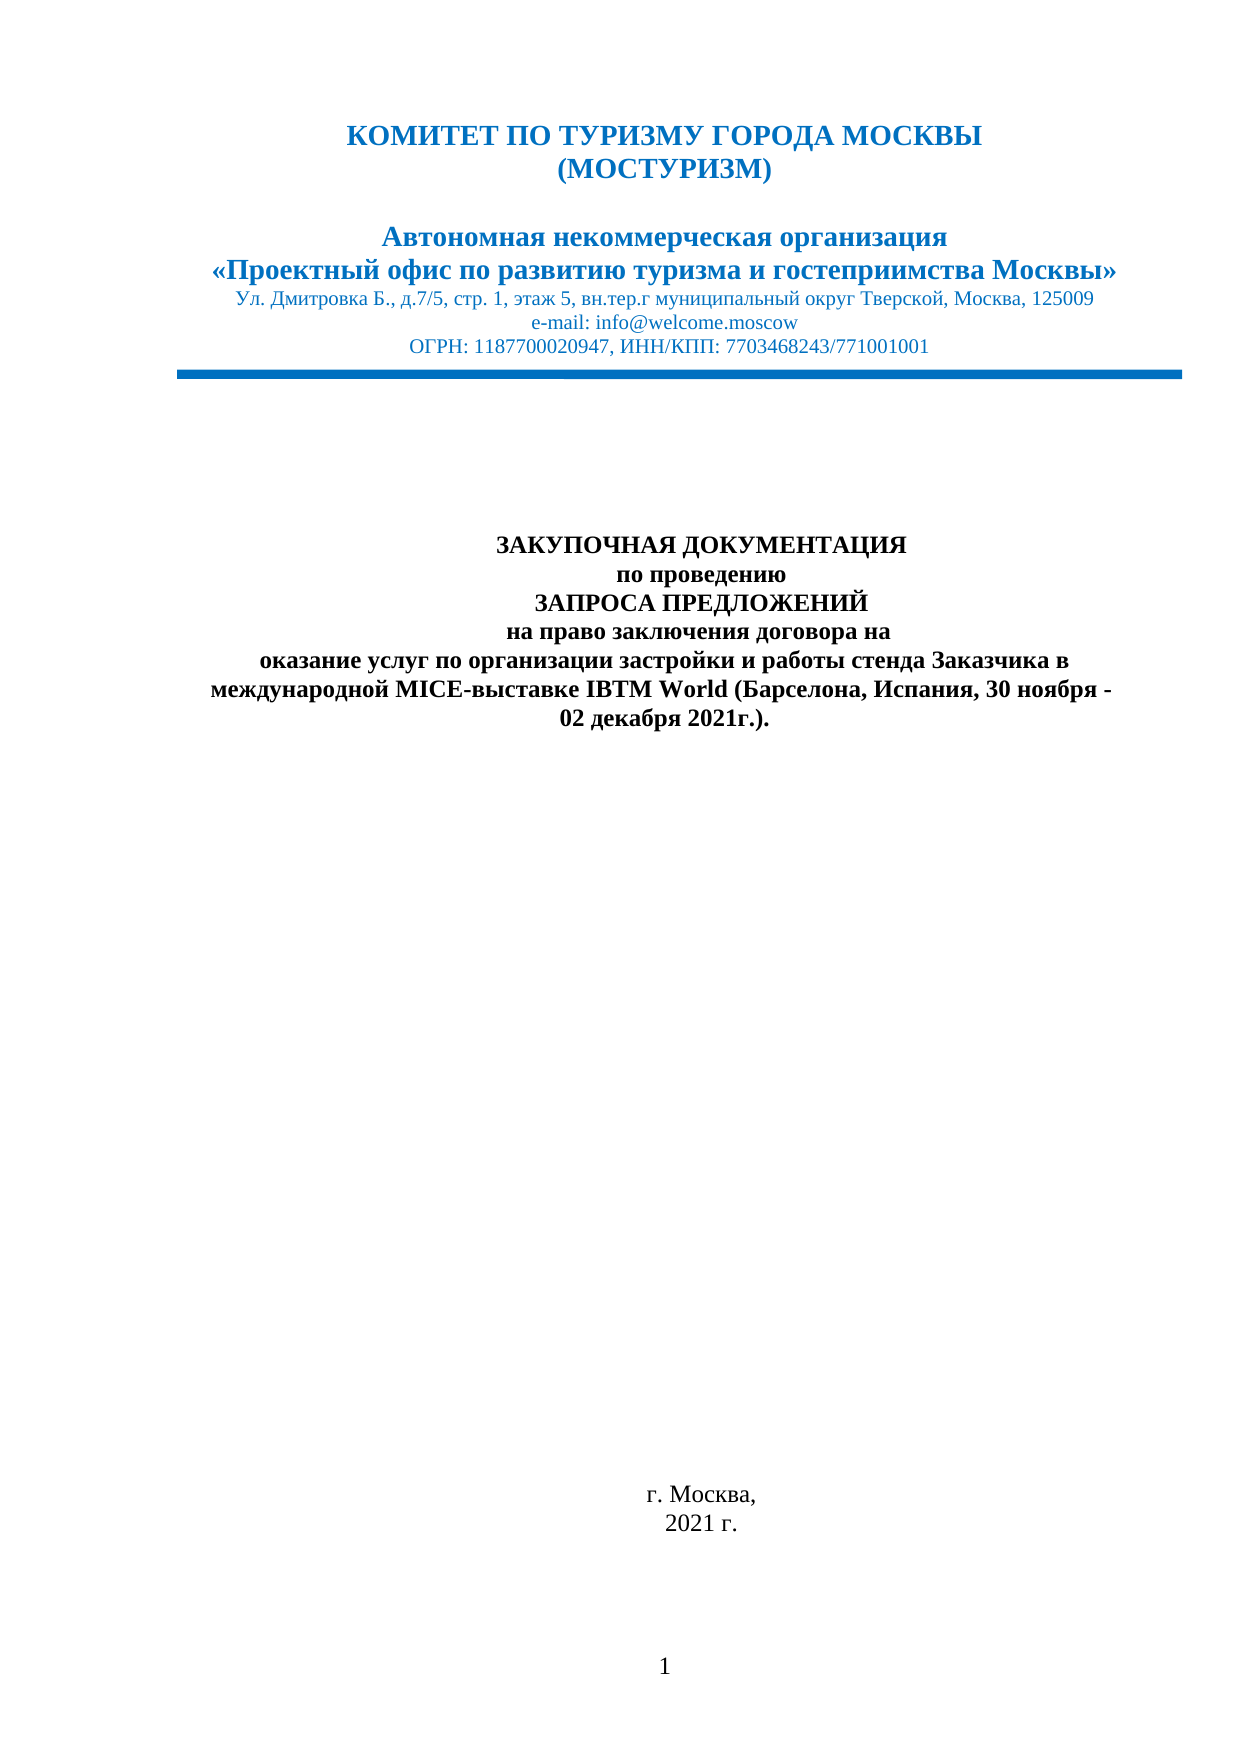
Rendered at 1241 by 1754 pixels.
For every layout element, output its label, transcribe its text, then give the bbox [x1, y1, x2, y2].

text ОГРН: 1187700020947, ИНН/КПП: 7703468243/771001001 [177, 334, 1152, 358]
text Автономная некоммерческая организация [177, 219, 1152, 252]
text г. Москва, [177, 1479, 1152, 1508]
text КОМИТЕТ ПО ТУРИЗМУ ГОРОДА МОСКВЫ [177, 118, 1152, 152]
text по проведению [177, 559, 1152, 588]
text (МОСТУРИЗМ) [177, 152, 1152, 185]
text «Проектный офис по развитию туризма и гостеприимства Москвы» [177, 252, 1152, 286]
text ЗАПРОСА ПРЕДЛОЖЕНИЙ [177, 588, 1152, 616]
text на право заключения договора на оказание услуг по организации застройки и работы стенда Заказчика в международной MICE-выставке IBTM World (Барселона, Испания, 30 ноября - 02 декабря 2021г.). [177, 616, 1152, 731]
text e-mail: info@welcome.moscow [177, 310, 1152, 334]
text Ул. Дмитровка Б., д.7/5, стр. 1, этаж 5, вн.тер.г муниципальный округ Тверской, Москва, 125009 [177, 286, 1152, 310]
text ЗАКУПОЧНАЯ ДОКУМЕНТАЦИЯ [177, 530, 1152, 559]
text 2021 г. [177, 1508, 1152, 1536]
